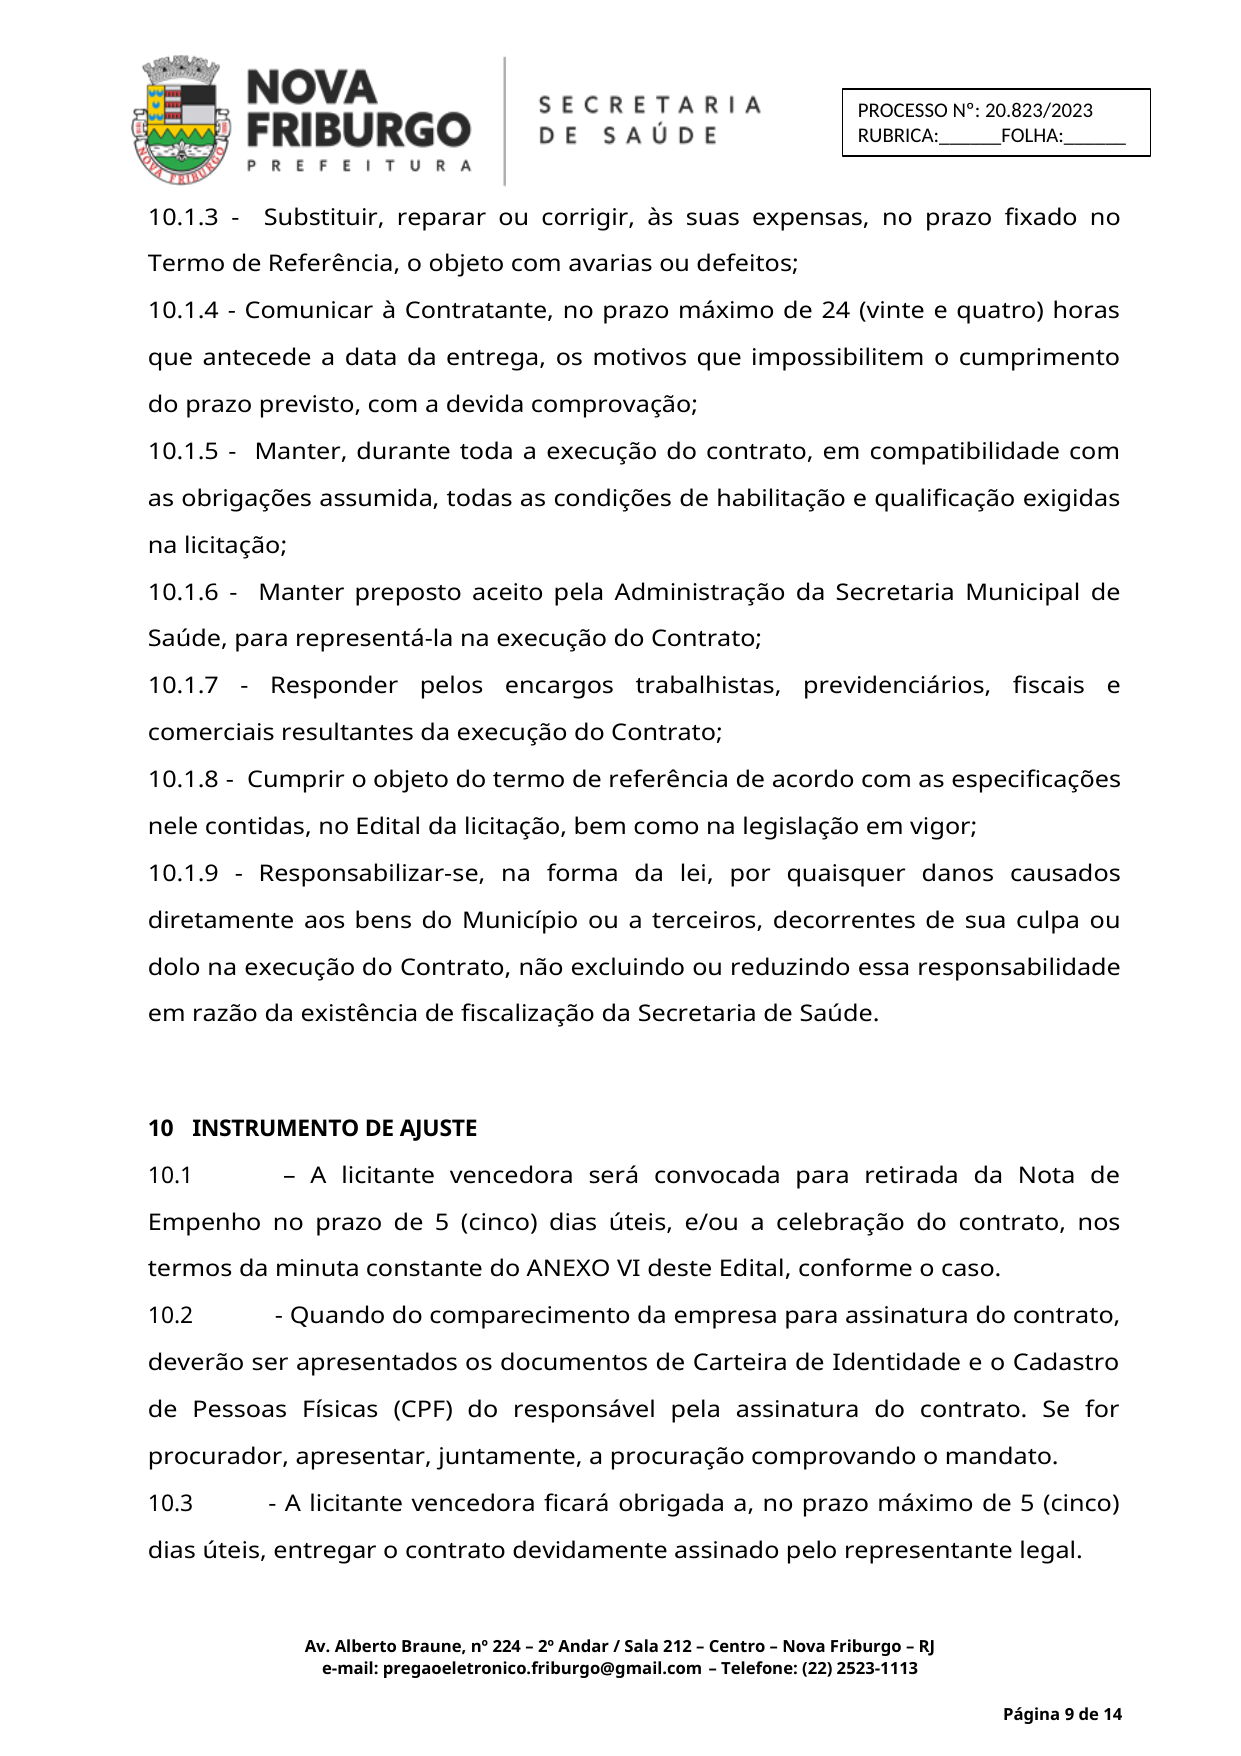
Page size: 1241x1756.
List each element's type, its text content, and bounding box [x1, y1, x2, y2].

list 10.1.4 - Comunicar à Contratante, no prazo máximo de 24 (vinte e quatro) horas que antecede a data da entrega, os motivos que impossibilitem o cumprimento do prazo previsto, com a devida comprovação; [148, 294, 1122, 419]
list 10.1.9 - Responsabilizar-se, na forma da lei, por quaisquer danos causados diretamente aos bens do Município ou a terceiros, decorrentes de sua culpa ou dolo na execução do Contrato, não excluindo ou reduzindo essa responsabilidade em razão da existência de fiscalização da Secretaria de Saúde. [148, 857, 1122, 1028]
list 10.1.3 - Substituir, reparar ou corrigir, às suas expensas, no prazo fixado no Termo de Referência, o objeto com avarias ou defeitos; [148, 200, 1122, 278]
picture [118, 44, 779, 201]
list 10.1.7 - Responder pelos encargos trabalhistas, previdenciários, fiscais e comerciais resultantes da execução do Contrato; [148, 669, 1122, 747]
list - A licitante vencedora ficará obrigada a, no prazo máximo de 5 (cinco) dias úteis, entregar o contrato devidamente assinado pelo representante legal. [148, 1487, 1121, 1565]
list 10.1.8 - Cumprir o objeto do termo de referência de acordo com as especificações nele contidas, no Edital da licitação, bem como na legislação em vigor; [148, 763, 1122, 841]
list – A licitante vencedora será convocada para retirada da Nota de Empenho no prazo de 5 (cinco) dias úteis, e/ou a celebração do contrato, nos termos da minuta constante do ANEXO VI deste Edital, conforme o caso. [148, 1159, 1121, 1284]
list 10.1.5 - Manter, durante toda a execução do contrato, em compatibilidade com as obrigações assumida, todas as condições de habilitação e qualificação exigidas na licitação; [148, 435, 1122, 560]
list 10.1.6 - Manter preposto aceito pela Administração da Secretaria Municipal de Saúde, para representá-la na execução do Contrato; [148, 575, 1122, 653]
list INSTRUMENTO DE AJUSTE [148, 1112, 1044, 1143]
list - Quando do comparecimento da empresa para assinatura do contrato, deverão ser apresentados os documentos de Carteira de Identidade e o Cadastro de Pessoas Físicas (CPF) do responsável pela assinatura do contrato. Se for procurador, apresentar, juntamente, a procuração comprovando o mandato. [148, 1299, 1121, 1471]
